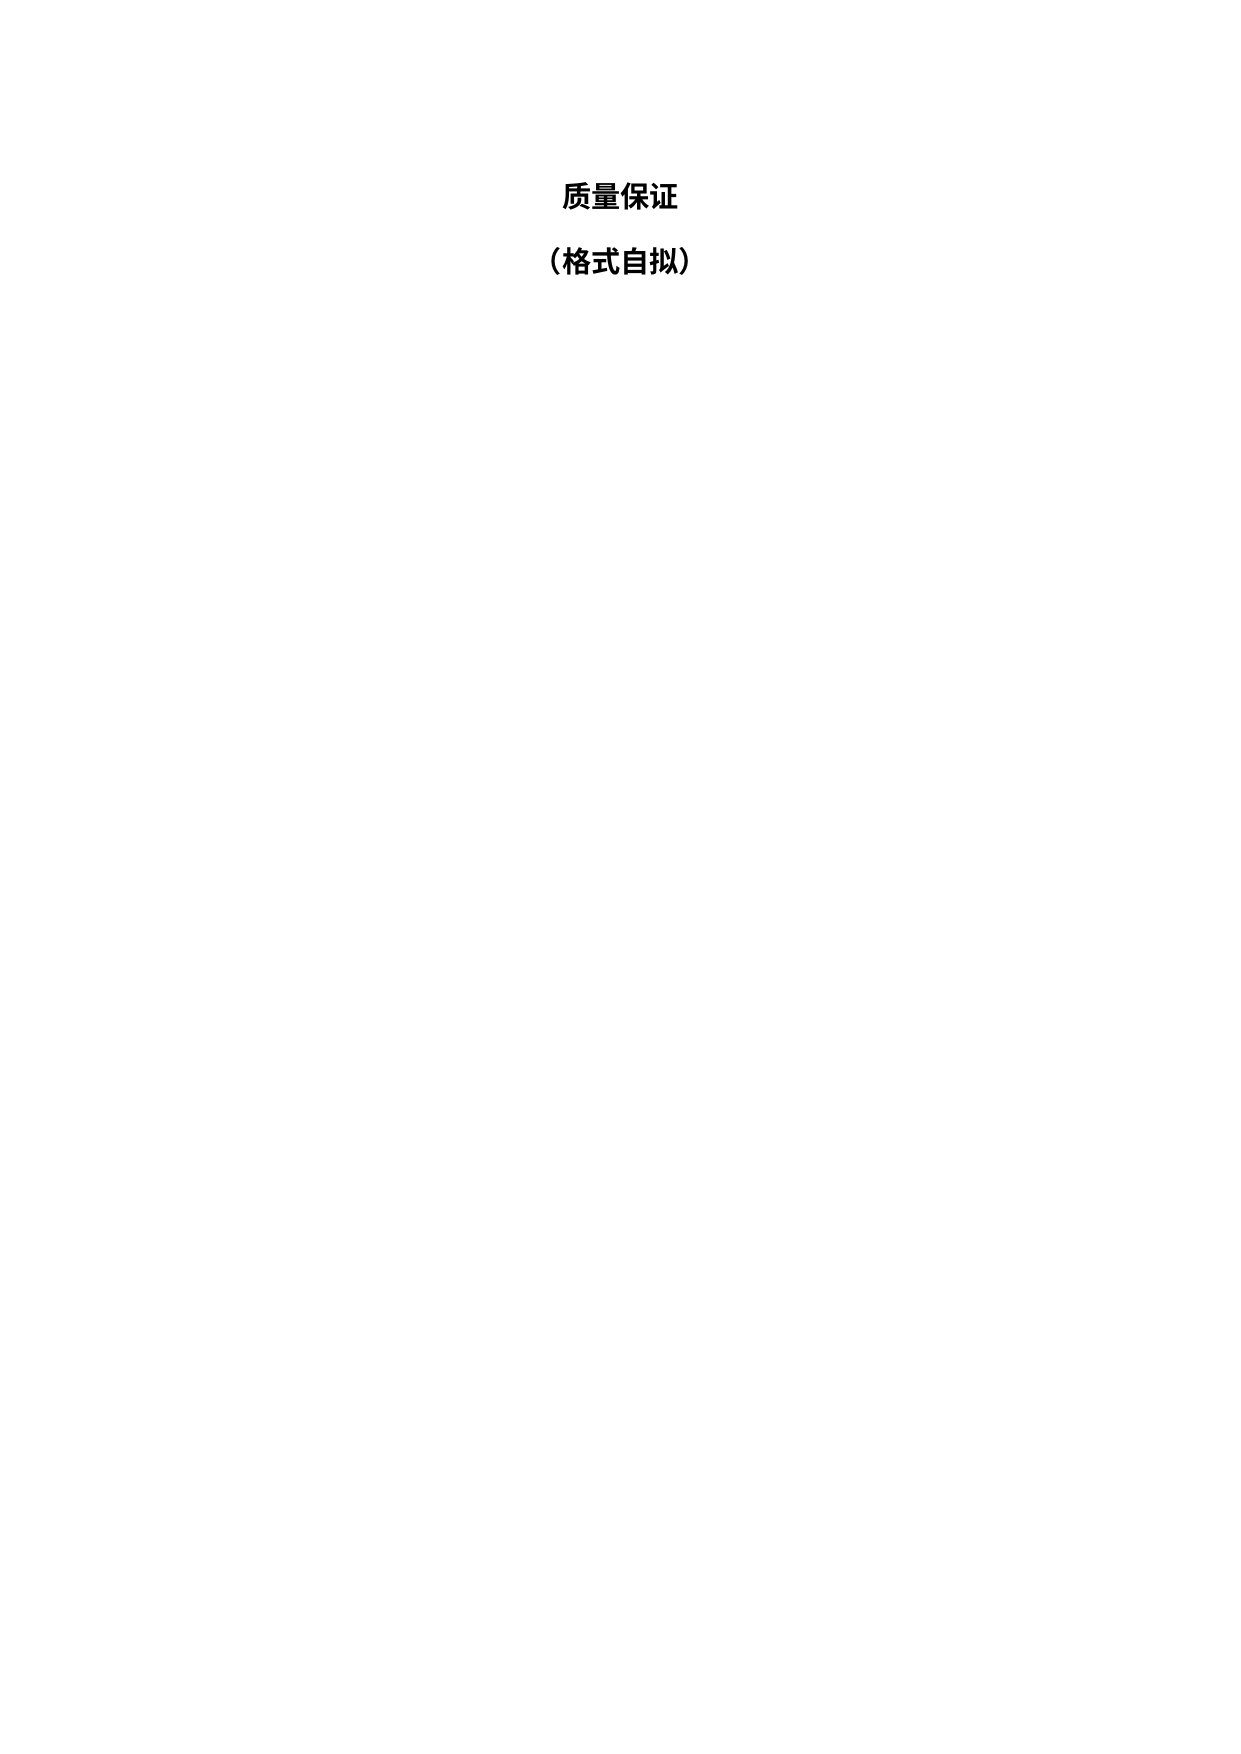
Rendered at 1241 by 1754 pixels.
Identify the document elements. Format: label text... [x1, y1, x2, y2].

text （格式自拟） [187, 227, 1053, 292]
text 质量保证 [187, 162, 1053, 227]
